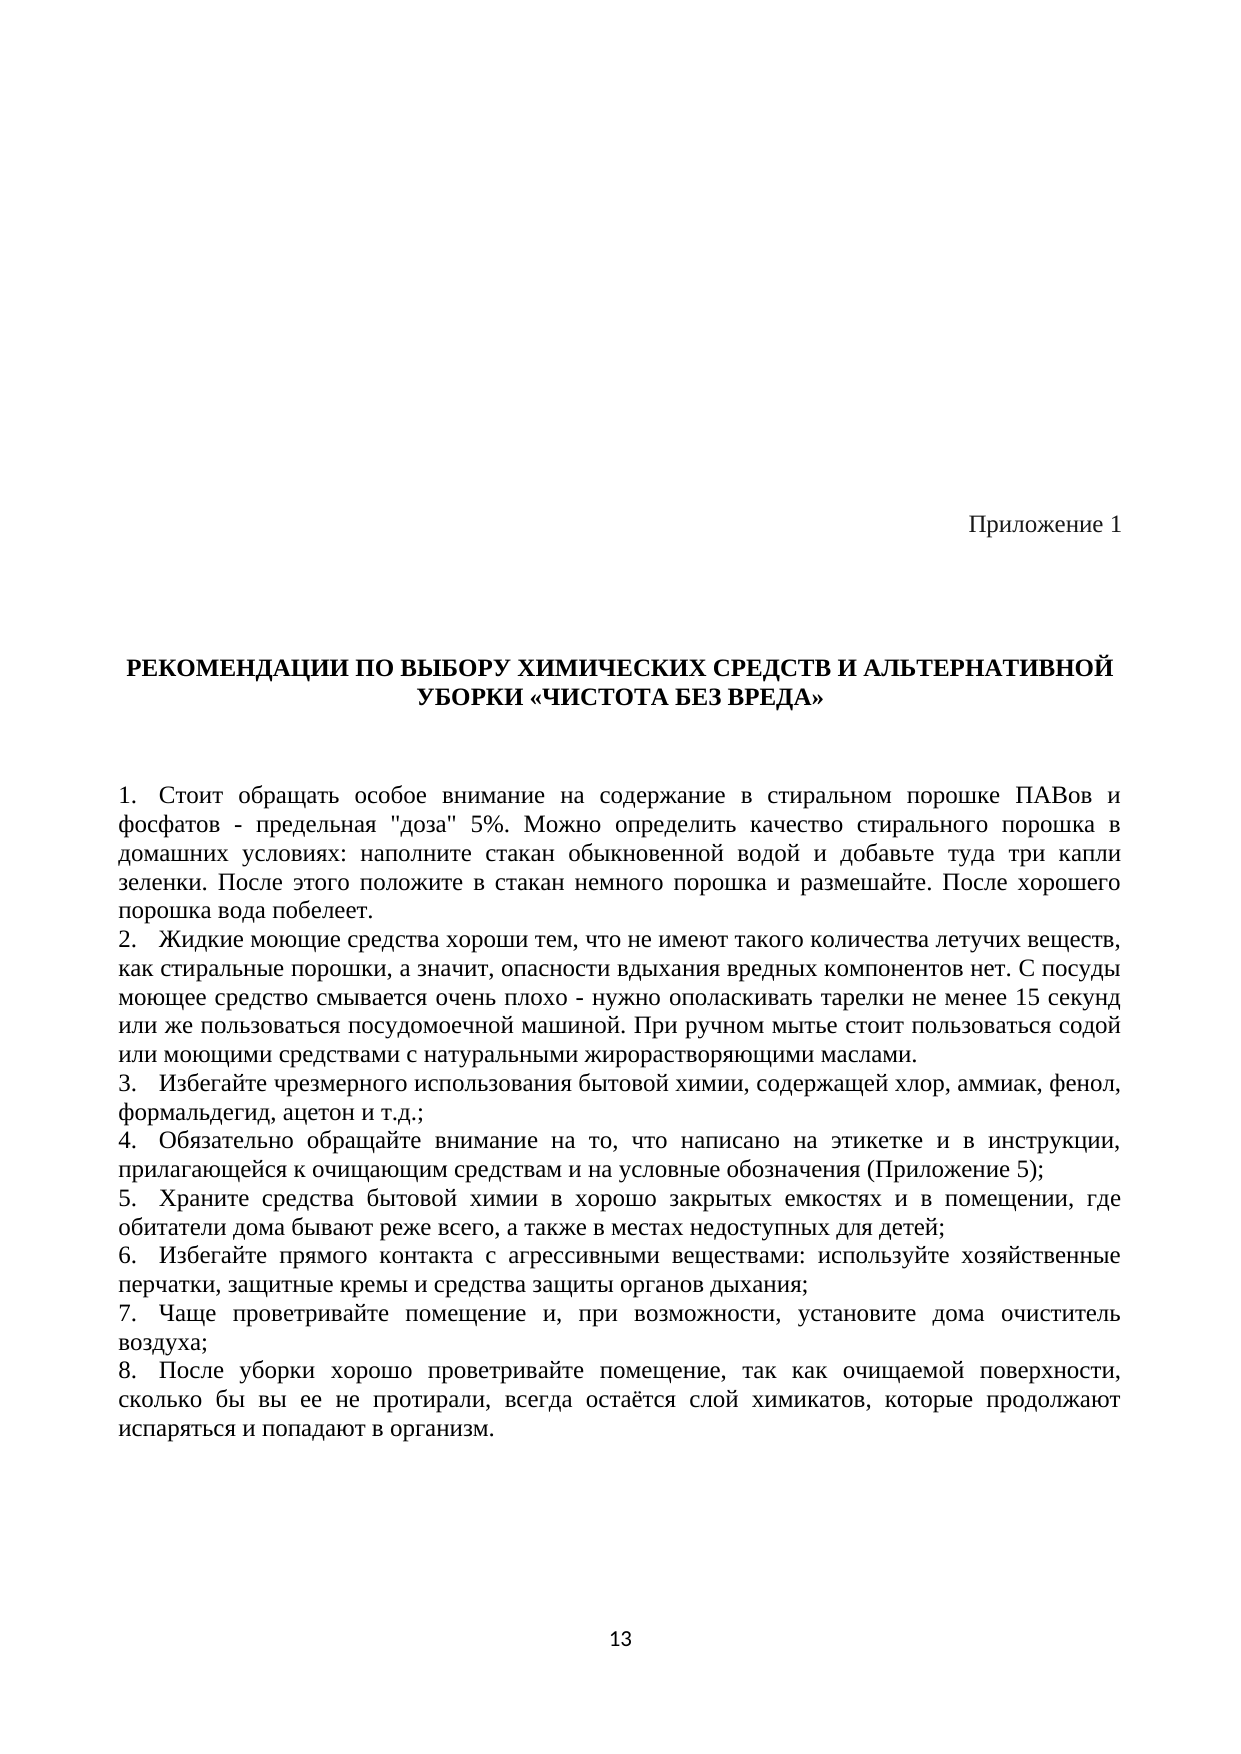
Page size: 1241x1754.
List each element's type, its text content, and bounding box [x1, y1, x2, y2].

list 8. После уборки хорошо проветривайте помещение, так как очищаемой поверхности, сколько бы вы ее не протирали, всегда остаётся слой химикатов, которые продолжают испаряться и попадают в организм. [118, 1356, 1122, 1442]
list 2. Жидкие моющие средства хороши тем, что не имеют такого количества летучих веществ, как стиральные порошки, а значит, опасности вдыхания вредных компонентов нет. С посуды моющее средство смывается очень плохо - нужно ополаскивать тарелки не менее 15 секунд или же пользоваться посудомоечной машиной. При ручном мытье стоит пользоваться содой или моющими средствами с натуральными жирорастворяющими маслами. [118, 924, 1122, 1068]
list 5. Храните средства бытовой химии в хорошо закрытых емкостях и в помещении, где обитатели дома бывают реже всего, а также в местах недоступных для детей; [118, 1183, 1122, 1241]
list 7. Чаще проветривайте помещение и, при возможности, установите дома очиститель воздуха; [118, 1298, 1122, 1356]
list 1. Стоит обращать особое внимание на содержание в стиральном порошке ПАВов и фосфатов - предельная "доза" 5%. Можно определить качество стирального порошка в домашних условиях: наполните стакан обыкновенной водой и добавьте туда три капли зеленки. После этого положите в стакан немного порошка и размешайте. После хорошего порошка вода побелеет. [118, 781, 1122, 924]
list 3. Избегайте чрезмерного использования бытовой химии, содержащей хлор, аммиак, фенол, формальдегид, ацетон и т.д.; [118, 1068, 1122, 1126]
text Приложение 1 [118, 509, 1122, 538]
list 4. Обязательно обращайте внимание на то, что написано на этикетке и в инструкции, прилагающейся к очищающим средствам и на условные обозначения (Приложение 5); [118, 1126, 1122, 1183]
list 6. Избегайте прямого контакта с агрессивными веществами: используйте хозяйственные перчатки, защитные кремы и средства защиты органов дыхания; [118, 1241, 1122, 1298]
text РЕКОМЕНДАЦИИ ПО ВЫБОРУ ХИМИЧЕСКИХ СРЕДСТВ И АЛЬТЕРНАТИВНОЙ УБОРКИ «ЧИСТОТА БЕЗ ВРЕДА» [118, 653, 1122, 711]
